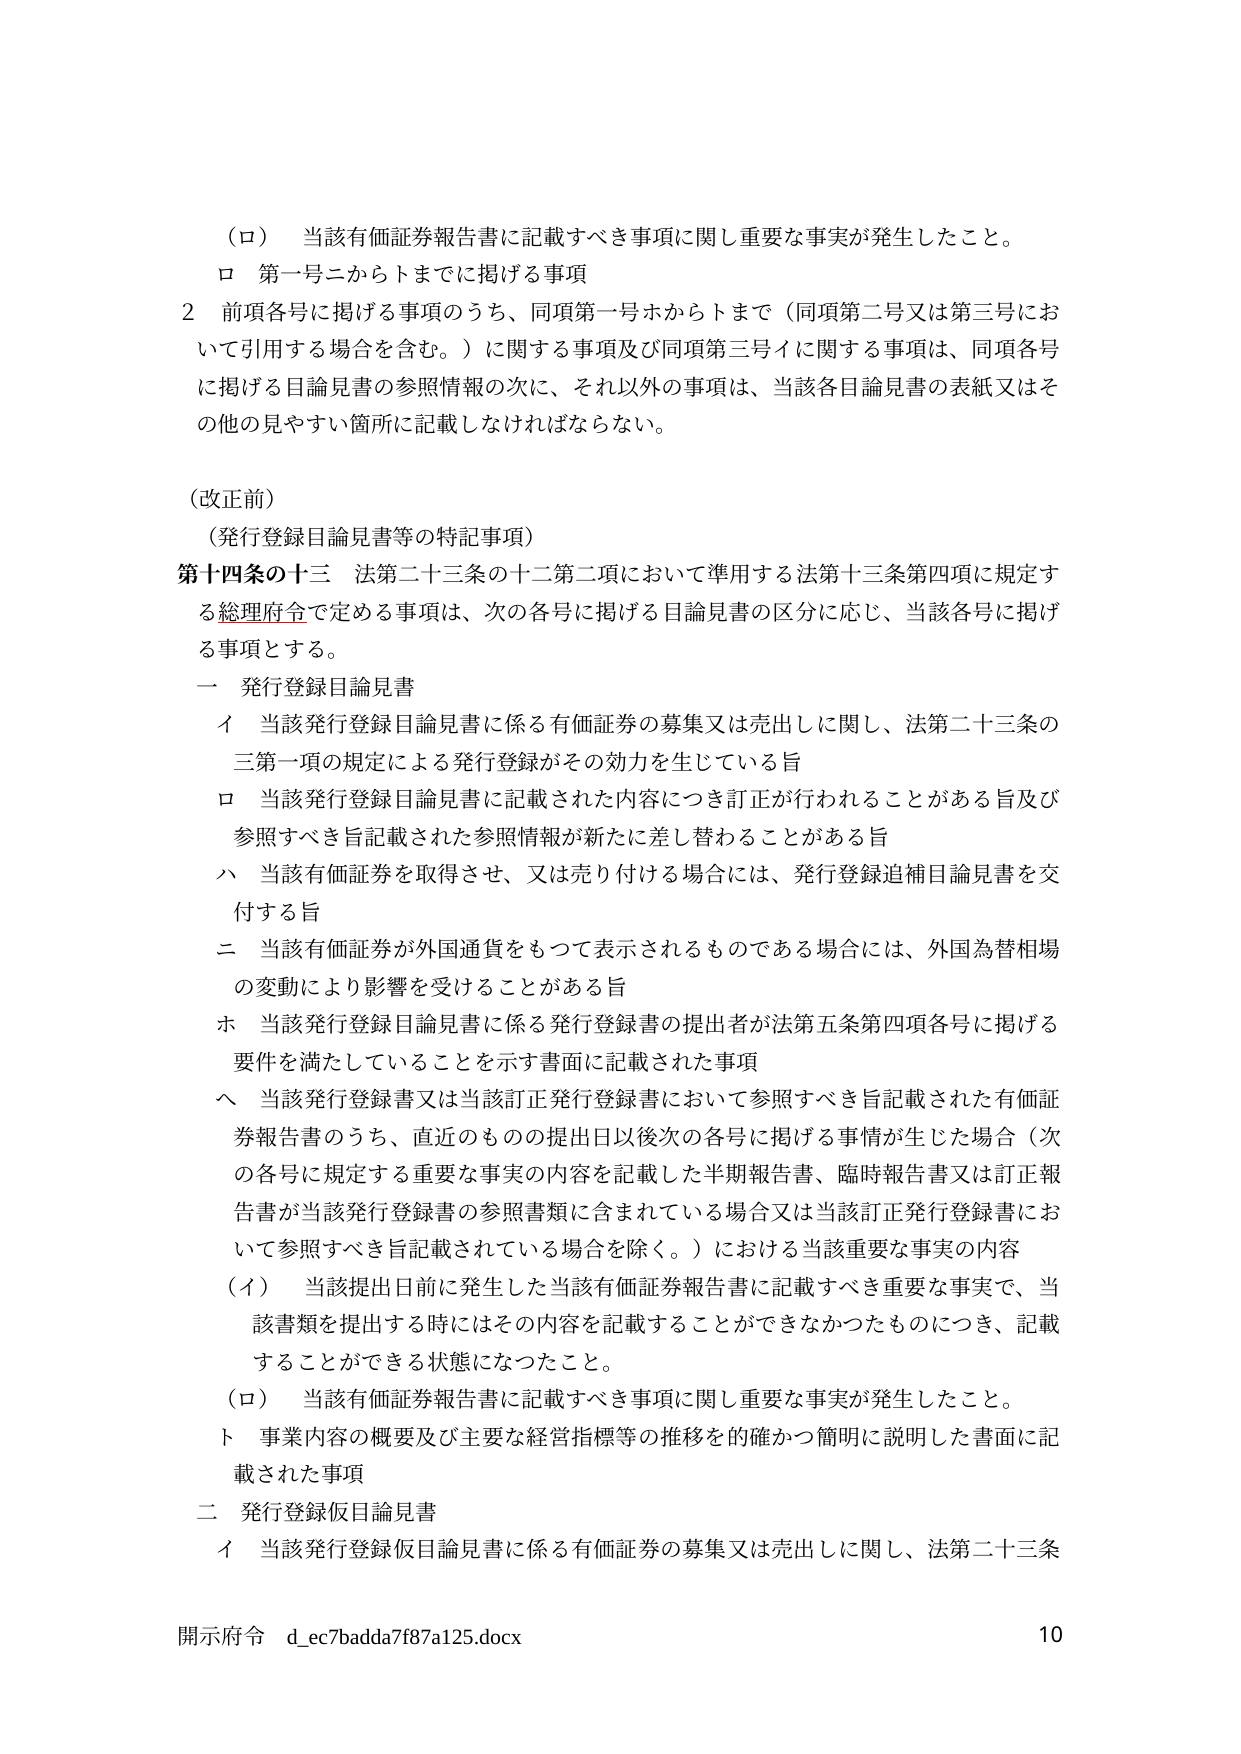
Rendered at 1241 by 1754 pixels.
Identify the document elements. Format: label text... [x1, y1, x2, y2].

text ホ 当該発行登録目論見書に係る発行登録書の提出者が法第五条第四項各号に掲げる要件を満たしていることを示す書面に記載された事項 [215, 1004, 1063, 1079]
text （発行登録目論見書等の特記事項） [196, 517, 1063, 554]
text イ 当該発行登録目論見書に係る有価証券の募集又は売出しに関し、法第二十三条の三第一項の規定による発行登録がその効力を生じている旨 [215, 704, 1063, 779]
text （改正前） [177, 479, 1063, 517]
text （ロ） 当該有価証券報告書に記載すべき事項に関し重要な事実が発生したこと。 [215, 217, 1063, 254]
text 第十四条の十三 法第二十三条の十二第二項において準用する法第十三条第四項に規定する総理府令で定める事項は、次の各号に掲げる目論見書の区分に応じ、当該各号に掲げる事項とする。 [177, 554, 1063, 667]
text （イ） 当該提出日前に発生した当該有価証券報告書に記載すべき重要な事実で、当該書類を提出する時にはその内容を記載することができなかつたものにつき、記載することができる状態になつたこと。 [215, 1267, 1063, 1379]
text ロ 当該発行登録目論見書に記載された内容につき訂正が行われることがある旨及び参照すべき旨記載された参照情報が新たに差し替わることがある旨 [215, 779, 1063, 854]
text ニ 当該有価証券が外国通貨をもつて表示されるものである場合には、外国為替相場の変動により影響を受けることがある旨 [215, 929, 1063, 1004]
text ト 事業内容の概要及び主要な経営指標等の推移を的確かつ簡明に説明した書面に記載された事項 [215, 1417, 1063, 1492]
text ロ 第一号ニからトまでに掲げる事項 [215, 254, 1063, 292]
text （ロ） 当該有価証券報告書に記載すべき事項に関し重要な事実が発生したこと。 [215, 1379, 1063, 1417]
text へ 当該発行登録書又は当該訂正発行登録書において参照すべき旨記載された有価証券報告書のうち、直近のものの提出日以後次の各号に掲げる事情が生じた場合（次の各号に規定する重要な事実の内容を記載した半期報告書、臨時報告書又は訂正報告書が当該発行登録書の参照書類に含まれている場合又は当該訂正発行登録書において参照すべき旨記載されている場合を除く。）における当該重要な事実の内容 [215, 1079, 1063, 1267]
text 二 発行登録仮目論見書 [196, 1492, 1063, 1529]
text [215, 1529, 1063, 1567]
text ハ 当該有価証券を取得させ、又は売り付ける場合には、発行登録追補目論見書を交付する旨 [215, 854, 1063, 929]
text ２ 前項各号に掲げる事項のうち、同項第一号ホからトまで（同項第二号又は第三号において引用する場合を含む。）に関する事項及び同項第三号イに関する事項は、同項各号に掲げる目論見書の参照情報の次に、それ以外の事項は、当該各目論見書の表紙又はその他の見やすい箇所に記載しなければならない。 [177, 292, 1063, 442]
text 一 発行登録目論見書 [196, 667, 1063, 704]
